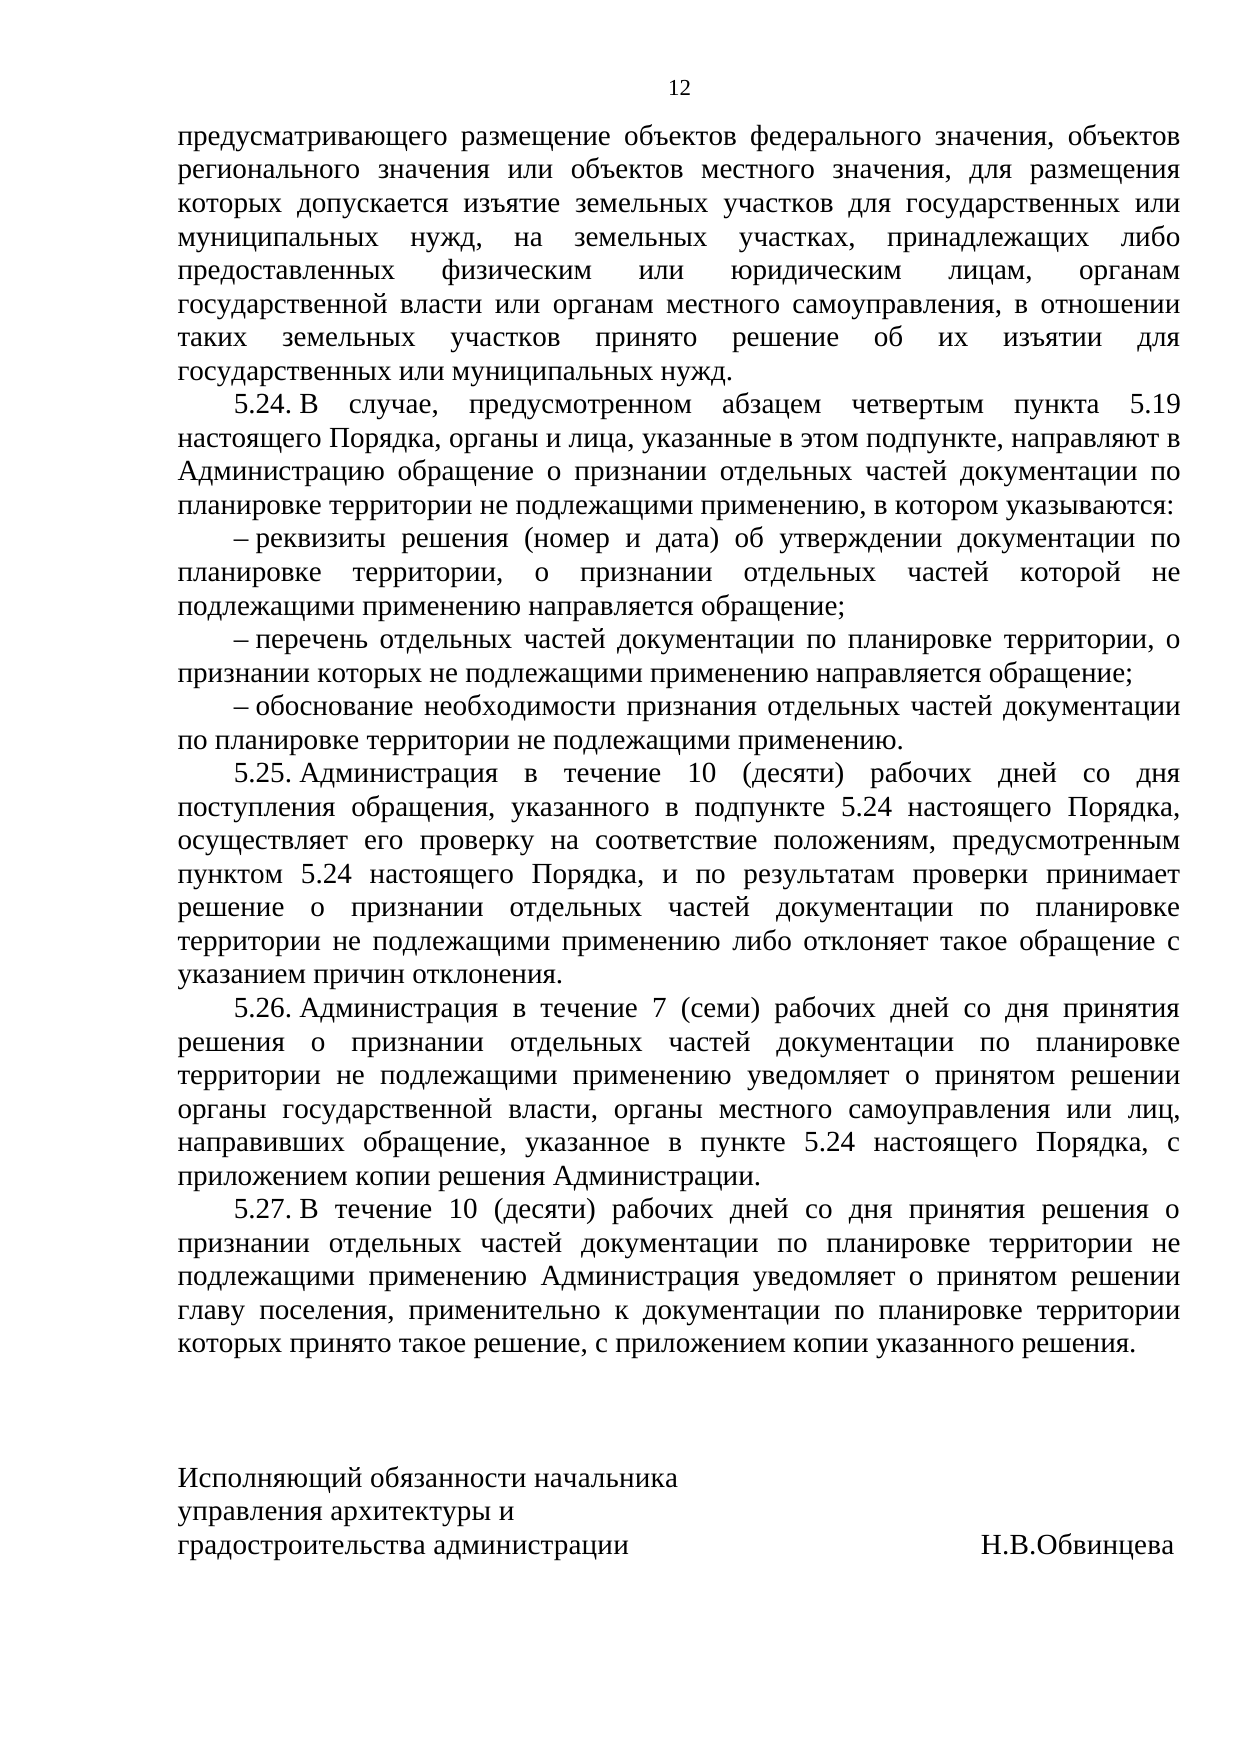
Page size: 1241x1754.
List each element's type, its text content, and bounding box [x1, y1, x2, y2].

text – обоснование необходимости признания отдельных частей документации по планировке территории не подлежащими применению. [177, 688, 1181, 755]
text Исполняющий обязанности начальника [177, 1460, 1181, 1493]
text 5.25. Администрация в течение 10 (десяти) рабочих дней со дня поступления обращения, указанного в подпункте 5.24 настоящего Порядка, осуществляет его проверку на соответствие положениям, предусмотренным пунктом 5.24 настоящего Порядка, и по результатам проверки принимает решение о признании отдельных частей документации по планировке территории не подлежащими применению либо отклоняет такое обращение с указанием причин отклонения. [177, 755, 1181, 990]
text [177, 118, 1181, 386]
text 5.26. Администрация в течение 7 (семи) рабочих дней со дня принятия решения о признании отдельных частей документации по планировке территории не подлежащими применению уведомляет о принятом решении органы государственной власти, органы местного самоуправления или лиц, направивших обращение, указанное в пункте 5.24 настоящего Порядка, с приложением копии решения Администрации. [177, 990, 1181, 1191]
text управления архитектуры и [177, 1493, 1181, 1527]
text – реквизиты решения (номер и дата) об утверждении документации по планировке территории, о признании отдельных частей которой не подлежащими применению направляется обращение; [177, 521, 1181, 621]
text – перечень отдельных частей документации по планировке территории, о признании которых не подлежащими применению направляется обращение; [177, 621, 1181, 688]
text градостроительства администрации Н.В.Обвинцева [177, 1527, 1181, 1560]
text 5.27. В течение 10 (десяти) рабочих дней со дня принятия решения о признании отдельных частей документации по планировке территории не подлежащими применению Администрация уведомляет о принятом решении главу поселения, применительно к документации по планировке территории которых принято такое решение, с приложением копии указанного решения. [177, 1191, 1181, 1359]
text 5.24. В случае, предусмотренном абзацем четвертым пункта 5.19 настоящего Порядка, органы и лица, указанные в этом подпункте, направляют в Администрацию обращение о признании отдельных частей документации по планировке территории не подлежащими применению, в котором указываются: [177, 386, 1181, 521]
